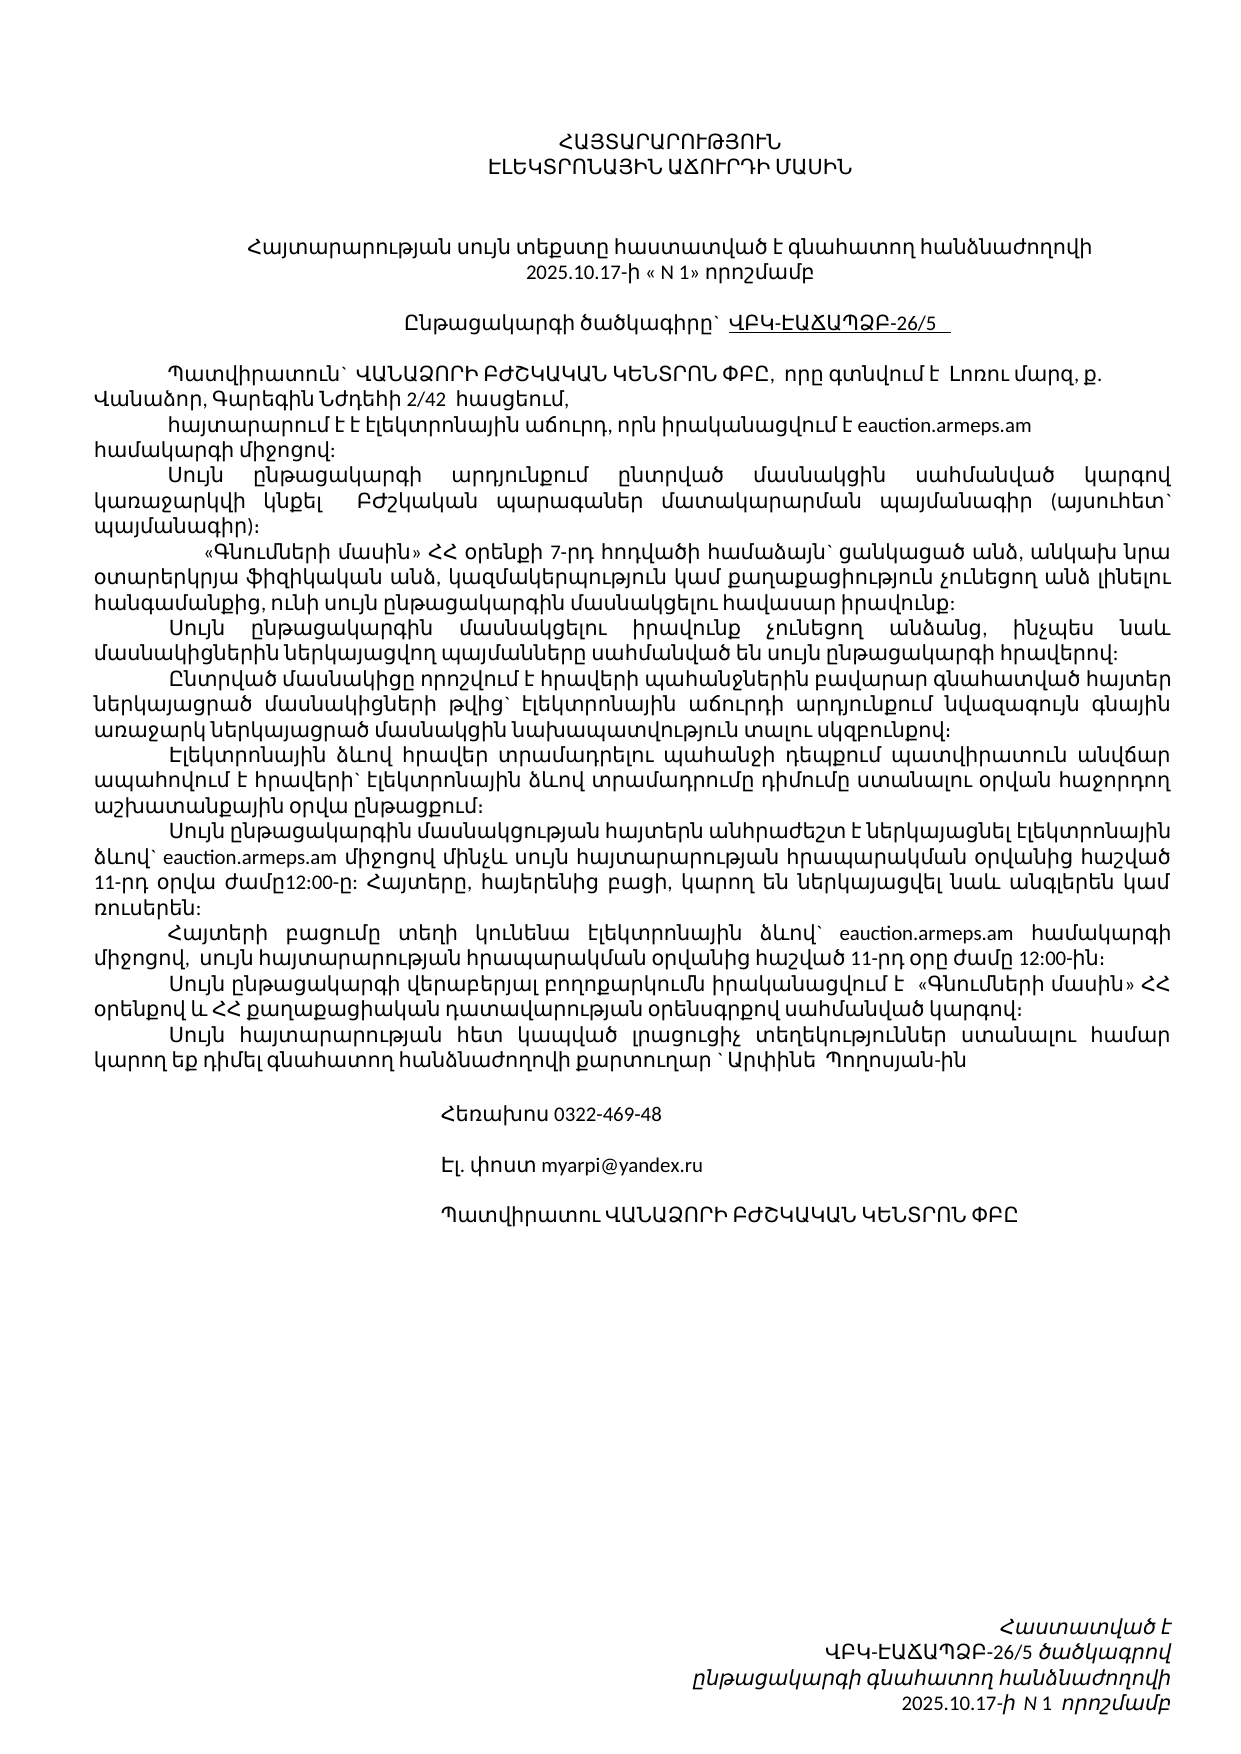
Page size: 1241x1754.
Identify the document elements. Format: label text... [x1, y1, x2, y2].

text Ընթացակարգի ծածկագիրը` ՎԲԿ-ԷԱՃԱՊՁԲ-26/5 [94, 310, 1171, 336]
text Սույն ընթացակարգին մասնակցության հայտերն անհրաժեշտ է ներկայացնել էլեկտրոնային ձևով` eauction.armeps.am միջոցով մինչև սույն հայտարարության հրապարակման օրվանից հաշված 11-րդ օրվա ժամը12:00-ը: Հայտերը, հայերենից բացի, կարող են ներկայացվել նաև անգլերեն կամ ռուսերեն: [94, 818, 1171, 920]
text Պատվիրատու ՎԱՆԱՁՈՐԻ ԲԺՇԿԱԿԱՆ ԿԵՆՏՐՈՆ ՓԲԸ [94, 1203, 1171, 1228]
text Հայտարարության սույն տեքստը հաստատված է գնահատող հանձնաժողովի [94, 234, 1171, 259]
text 2025.10.17 -ի N 1 որոշմամբ [94, 1690, 1171, 1716]
text ՀԱՅՏԱՐԱՐՈՒԹՅՈՒՆ [94, 129, 1171, 154]
text ՎԲԿ-ԷԱՃԱՊՁԲ-26/5 ծածկագրով [94, 1639, 1171, 1665]
text 2025.10.17 -ի « N 1» որոշմամբ [94, 259, 1171, 285]
text Սույն ընթացակարգի վերաբերյալ բողոքարկումն իրականացվում է «Գնումների մասին» ՀՀ օրենքով և ՀՀ քաղաքացիական դատավարության օրենսգրքով սահմանված կարգով։ [94, 971, 1171, 1022]
text Ընտրված մասնակիցը որոշվում է հրավերի պահանջներին բավարար գնահատված հայտեր ներկայացրած մասնակիցների թվից` էլեկտրոնային աճուրդի արդյունքում նվազագույն գնային առաջարկ ներկայացրած մասնակցին նախապատվություն տալու սկզբունքով։ [94, 666, 1171, 742]
text Սույն ընթացակարգի արդյունքում ընտրված մասնակցին սահմանված կարգով կառաջարկվի կնքել ԲԺշկական պարագաներ մատակարարման պայմանագիր (այսուհետ` պայմանագիր)։ [94, 463, 1171, 539]
text Սույն ընթացակարգին մասնակցելու իրավունք չունեցող անձանց, ինչպես նաև մասնակիցներին ներկայացվող պայմանները սահմանված են սույն ընթացակարգի հրավերով: [94, 615, 1171, 666]
text ԷԼԵԿՏՐՈՆԱՅԻՆ ԱՃՈՒՐԴԻ ՄԱՍԻՆ [94, 154, 1171, 180]
text Էլեկտրոնային ձևով հրավեր տրամադրելու պահանջի դեպքում պատվիրատուն անվճար ապահովում է հրավերի` էլեկտրոնային ձևով տրամադրումը դիմումը ստանալու օրվան հաջորդող աշխատանքային օրվա ընթացքում։ [94, 742, 1171, 818]
text Հայտերի բացումը տեղի կունենա էլեկտրոնային ձևով` eauction.armeps.am համակարգի միջոցով, սույն հայտարարության հրապարակման օրվանից հաշված 11-րդ օրը ժամը 12:00-ին։ [94, 920, 1171, 971]
text ընթացակարգի գնահատող հանձնաժողովի [94, 1665, 1171, 1690]
text հայտարարում է է էլեկտրոնային աճուրդ, որն իրականացվում է eauction.armeps.am համակարգի միջոցով: [94, 412, 1171, 463]
text Պատվիրատուն` ՎԱՆԱՁՈՐԻ ԲԺՇԿԱԿԱՆ ԿԵՆՏՐՈՆ ՓԲԸ, որը գտնվում է Լոռու մարզ, ք. Վանաձոր, Գարեգին Նժդեհի 2/42 հասցեում, [94, 361, 1171, 412]
text Սույն հայտարարության հետ կապված լրացուցիչ տեղեկություններ ստանալու համար կարող եք դիմել գնահատող հանձնաժողովի քարտուղար ` Արփինե Պողոսյան-ին [94, 1022, 1171, 1073]
text Էլ. փոստ myarpi@yandex.ru [94, 1152, 1171, 1177]
text «Գնումների մասին» ՀՀ օրենքի 7-րդ հոդվածի համաձայն` ցանկացած անձ, անկախ նրա օտարերկրյա ֆիզիկական անձ, կազմակերպություն կամ քաղաքացիություն չունեցող անձ լինելու հանգամանքից, ունի սույն ընթացակարգին մասնակցելու հավասար իրավունք: [94, 539, 1171, 615]
text Հեռախոս 0322-469-48 [94, 1101, 1171, 1126]
text Հաստատված է [94, 1614, 1171, 1639]
